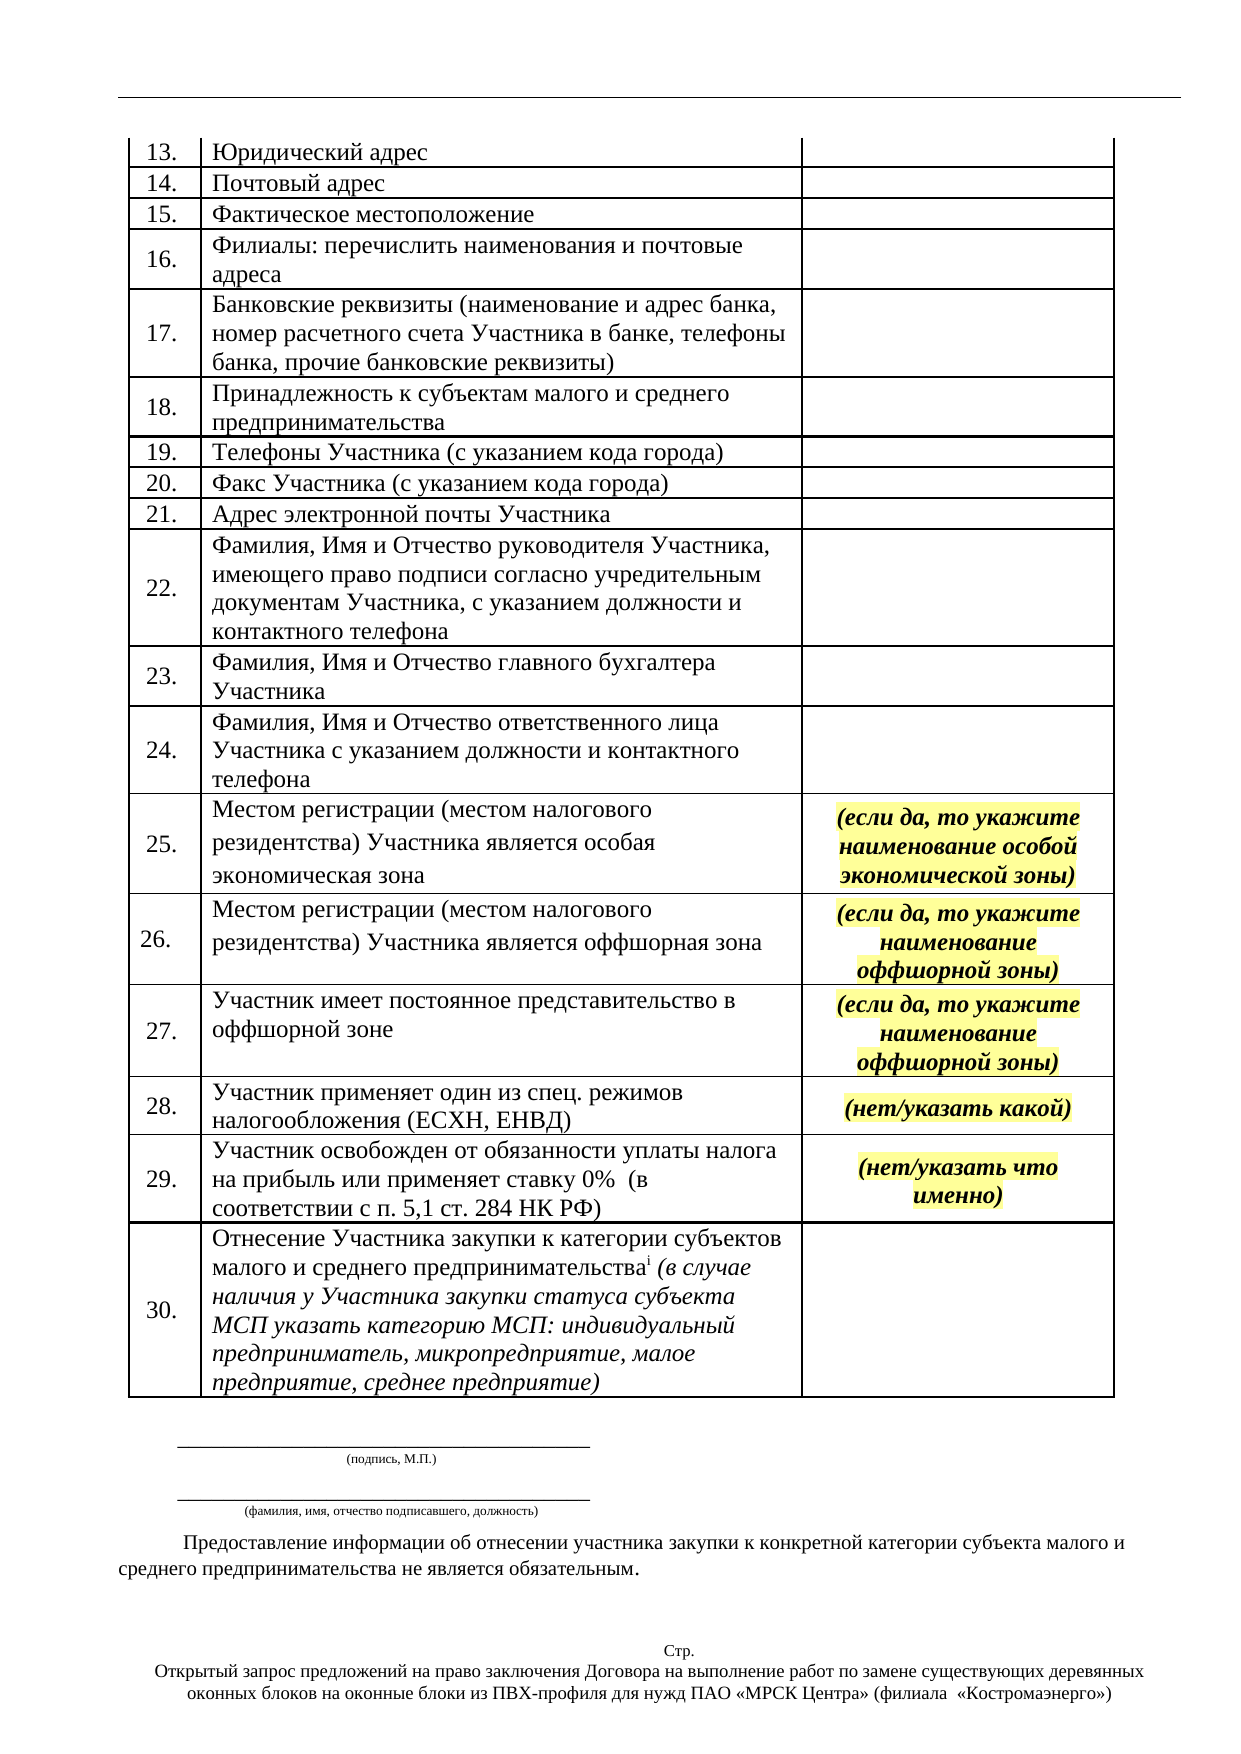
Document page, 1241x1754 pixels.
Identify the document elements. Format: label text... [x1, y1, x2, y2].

table_cell Участник освобожден от обязанности уплаты налога на прибыль или применяет ставку 0% (в соответствии с п. 5,1 ст. 284 НК РФ) [202, 1135, 801, 1221]
text ____________________________________ [118, 1477, 605, 1503]
table_cell (если да, то укажите наименование оффшорной зоны) [803, 894, 1113, 984]
table_cell [803, 438, 1113, 466]
table_cell Участник применяет один из спец. режимов налогообложения (ЕСХН, ЕНВД) [202, 1077, 801, 1134]
table_cell [803, 468, 1113, 497]
table_cell [130, 1135, 200, 1221]
table_cell Банковские реквизиты (наименование и адрес банка, номер расчетного счета Участника в банке, телефоны банка, прочие банковские реквизиты) [202, 290, 801, 376]
text (фамилия, имя, отчество подписавшего, должность) [118, 1503, 605, 1530]
table_cell [130, 985, 200, 1076]
table_cell [803, 290, 1113, 376]
table_header Юридический адрес [202, 138, 801, 166]
table_cell Телефоны Участника (с указанием кода города) [202, 438, 801, 466]
table_header [130, 138, 200, 166]
table_cell Местом регистрации (местом налогового резидентства) Участника является особая экономическая зона [202, 794, 801, 893]
text ____________________________________ [118, 1424, 605, 1451]
table_cell [803, 199, 1113, 228]
table_header [803, 138, 1113, 166]
table_cell [130, 530, 200, 645]
table_cell [803, 647, 1113, 704]
table_cell (если да, то укажите наименование особой экономической зоны) [803, 794, 1113, 893]
table_cell [803, 530, 1113, 645]
table_cell [130, 290, 200, 376]
table_cell (если да, то укажите наименование оффшорной зоны) [803, 985, 1113, 1076]
text (подпись, М.П.) [118, 1451, 605, 1477]
table_cell [130, 894, 200, 984]
table_cell [130, 707, 200, 793]
table_cell (нет/указать какой) [803, 1077, 1113, 1134]
table_cell [803, 1224, 1113, 1396]
table_cell Отнесение Участника закупки к категории субъектов малого и среднего предпринимательства (в случае наличия у Участника закупки статуса субъекта МСП указать категорию МСП: индивидуальный предприниматель, микропредприятие, малое предприятие, среднее предприятие) [202, 1224, 801, 1396]
table_cell [130, 438, 200, 466]
table_cell [803, 230, 1113, 287]
table_cell [130, 499, 200, 528]
table_cell [803, 168, 1113, 197]
table_cell Адрес электронной почты Участника [202, 499, 801, 528]
table_cell Принадлежность к субъектам малого и среднего предпринимательства [202, 378, 801, 435]
table_cell Местом регистрации (местом налогового резидентства) Участника является оффшорная зона [202, 894, 801, 984]
table_cell [803, 499, 1113, 528]
table_cell [130, 378, 200, 435]
table_cell [130, 168, 200, 197]
table_cell [130, 199, 200, 228]
table_cell (нет/указать что именно) [803, 1135, 1113, 1221]
table_cell Фамилия, Имя и Отчество руководителя Участника, имеющего право подписи согласно учредительным документам Участника, с указанием должности и контактного телефона [202, 530, 801, 645]
table_cell Факс Участника (с указанием кода города) [202, 468, 801, 497]
table_cell [130, 794, 200, 893]
table_cell [130, 1224, 200, 1396]
table_cell Участник имеет постоянное представительство в оффшорной зоне [202, 985, 801, 1076]
table_cell Филиалы: перечислить наименования и почтовые адреса [202, 230, 801, 287]
table_cell Фамилия, Имя и Отчество ответственного лица Участника с указанием должности и контактного телефона [202, 707, 801, 793]
table_cell Почтовый адрес [202, 168, 801, 197]
table_cell [130, 468, 200, 497]
text Предоставление информации об отнесении участника закупки к конкретной категории субъекта малого и среднего предпринимательства не является обязательным. [118, 1530, 1181, 1580]
table_cell Фактическое местоположение [202, 199, 801, 228]
table_cell [130, 230, 200, 287]
table_cell [130, 1077, 200, 1134]
table_cell [803, 707, 1113, 793]
table_cell Фамилия, Имя и Отчество главного бухгалтера Участника [202, 647, 801, 704]
table_cell [130, 647, 200, 704]
table_cell [803, 378, 1113, 435]
